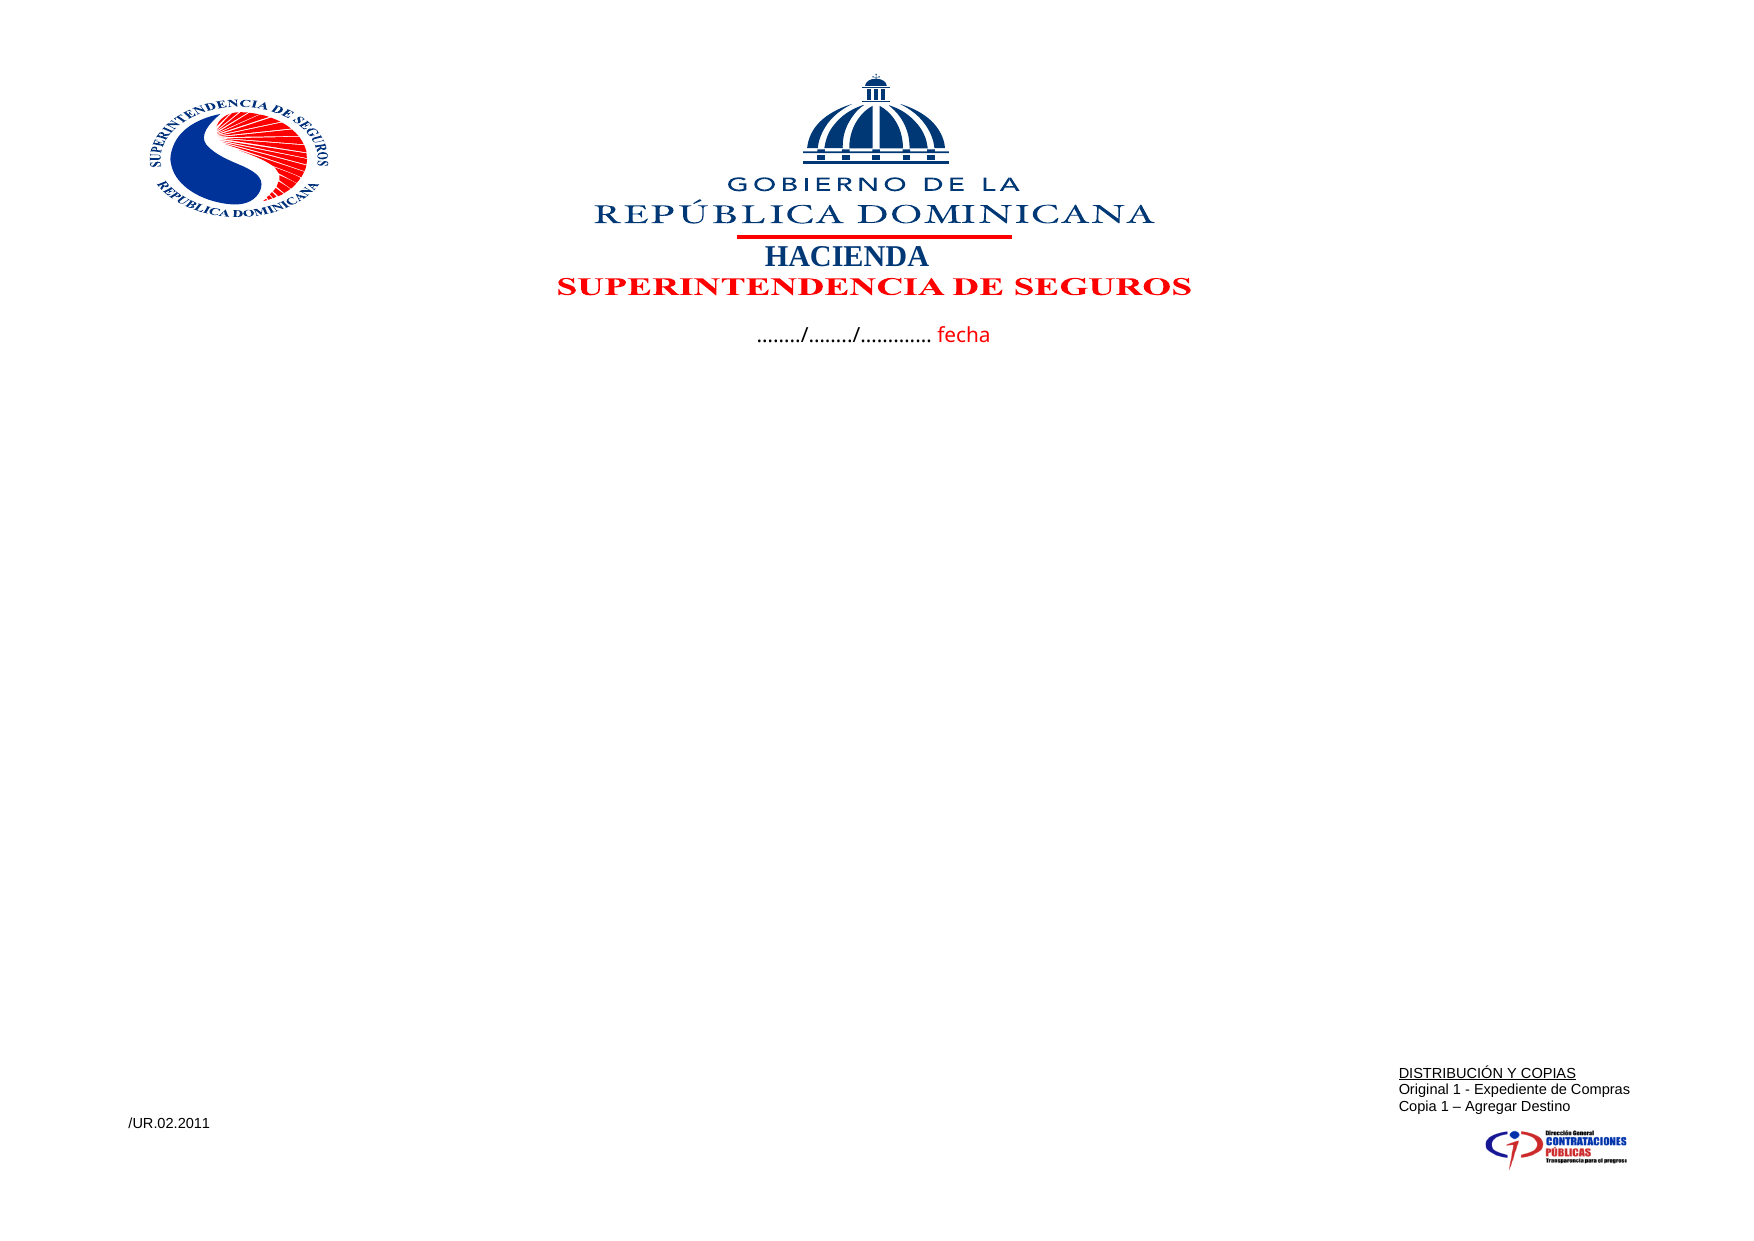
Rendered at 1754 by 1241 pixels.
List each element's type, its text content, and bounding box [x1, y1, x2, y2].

text ……../……../……….… fecha [150, 320, 1597, 349]
picture [1485, 1130, 1627, 1170]
